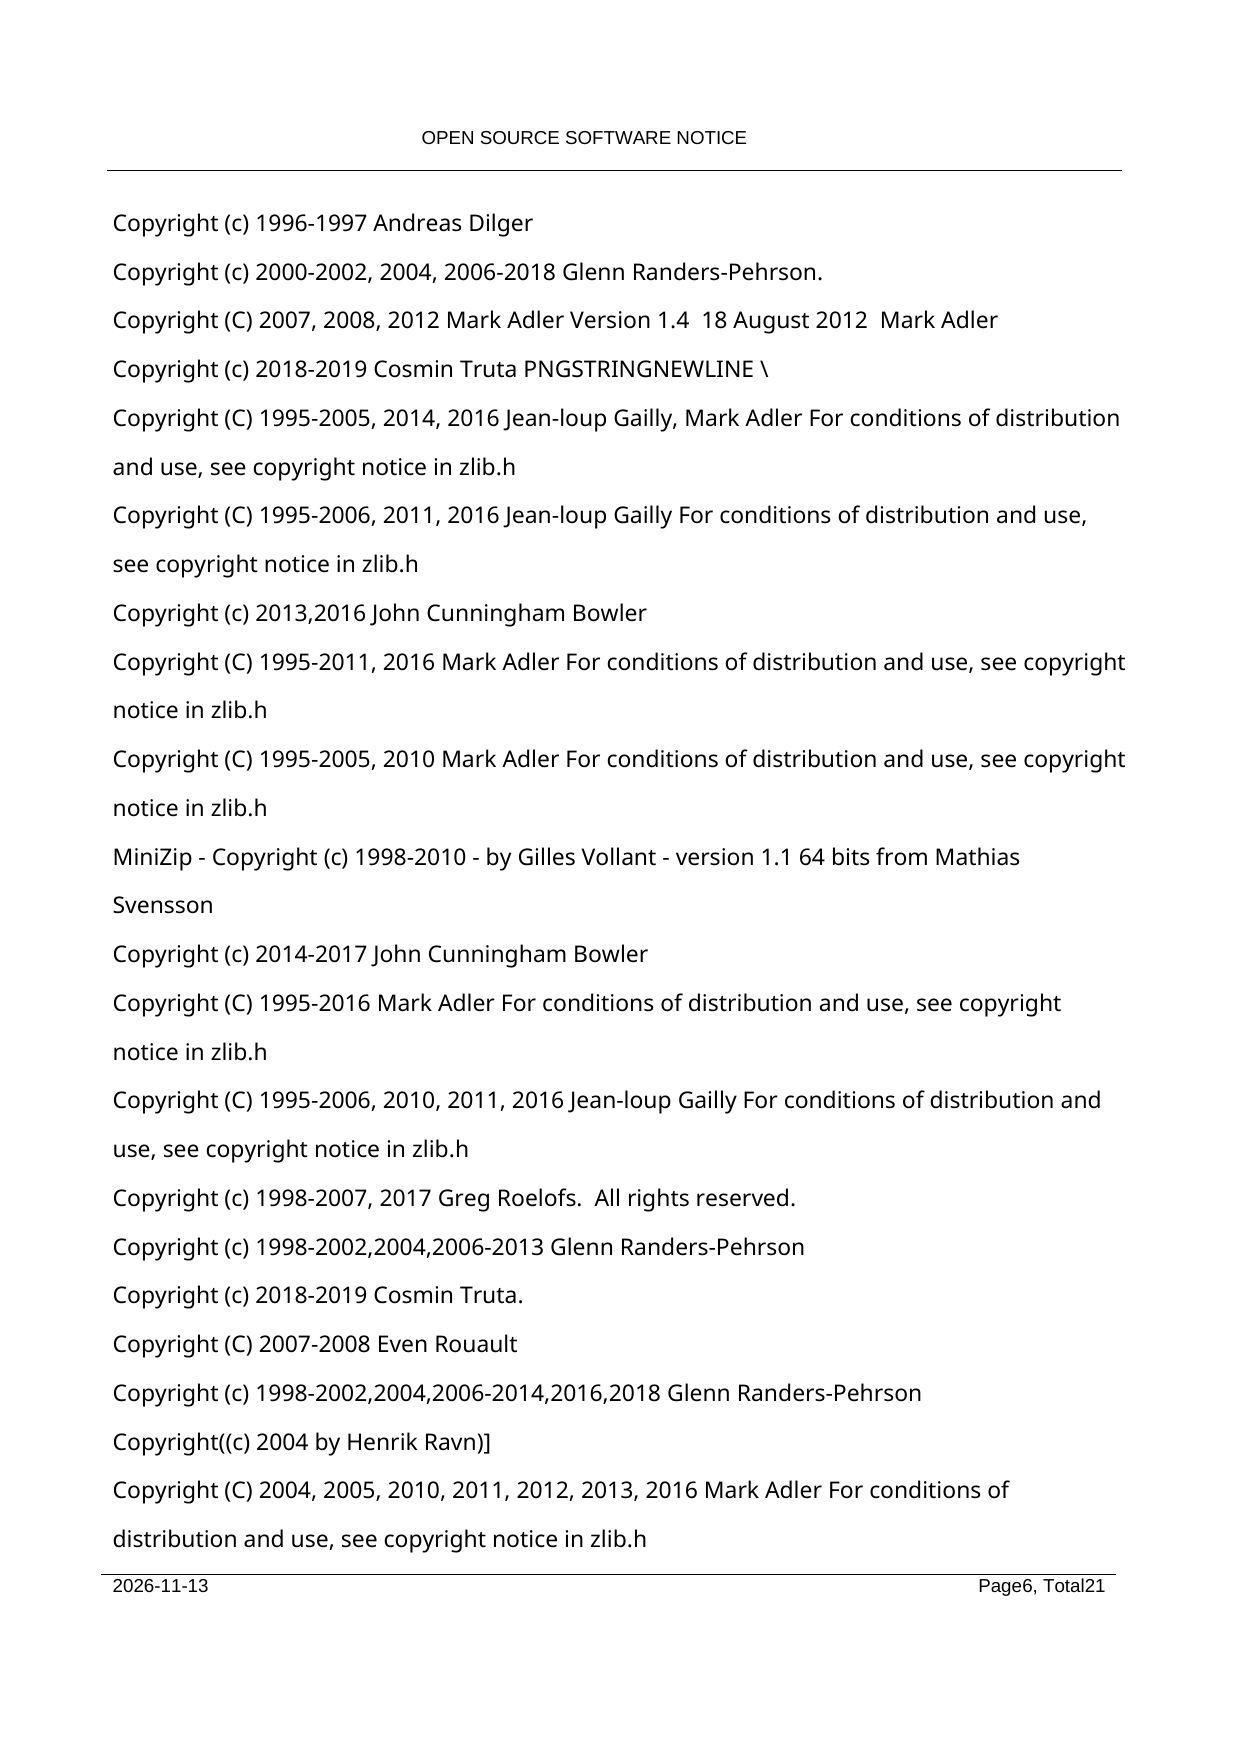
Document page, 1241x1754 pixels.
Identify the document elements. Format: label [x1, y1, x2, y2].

text [112, 206, 1128, 1555]
